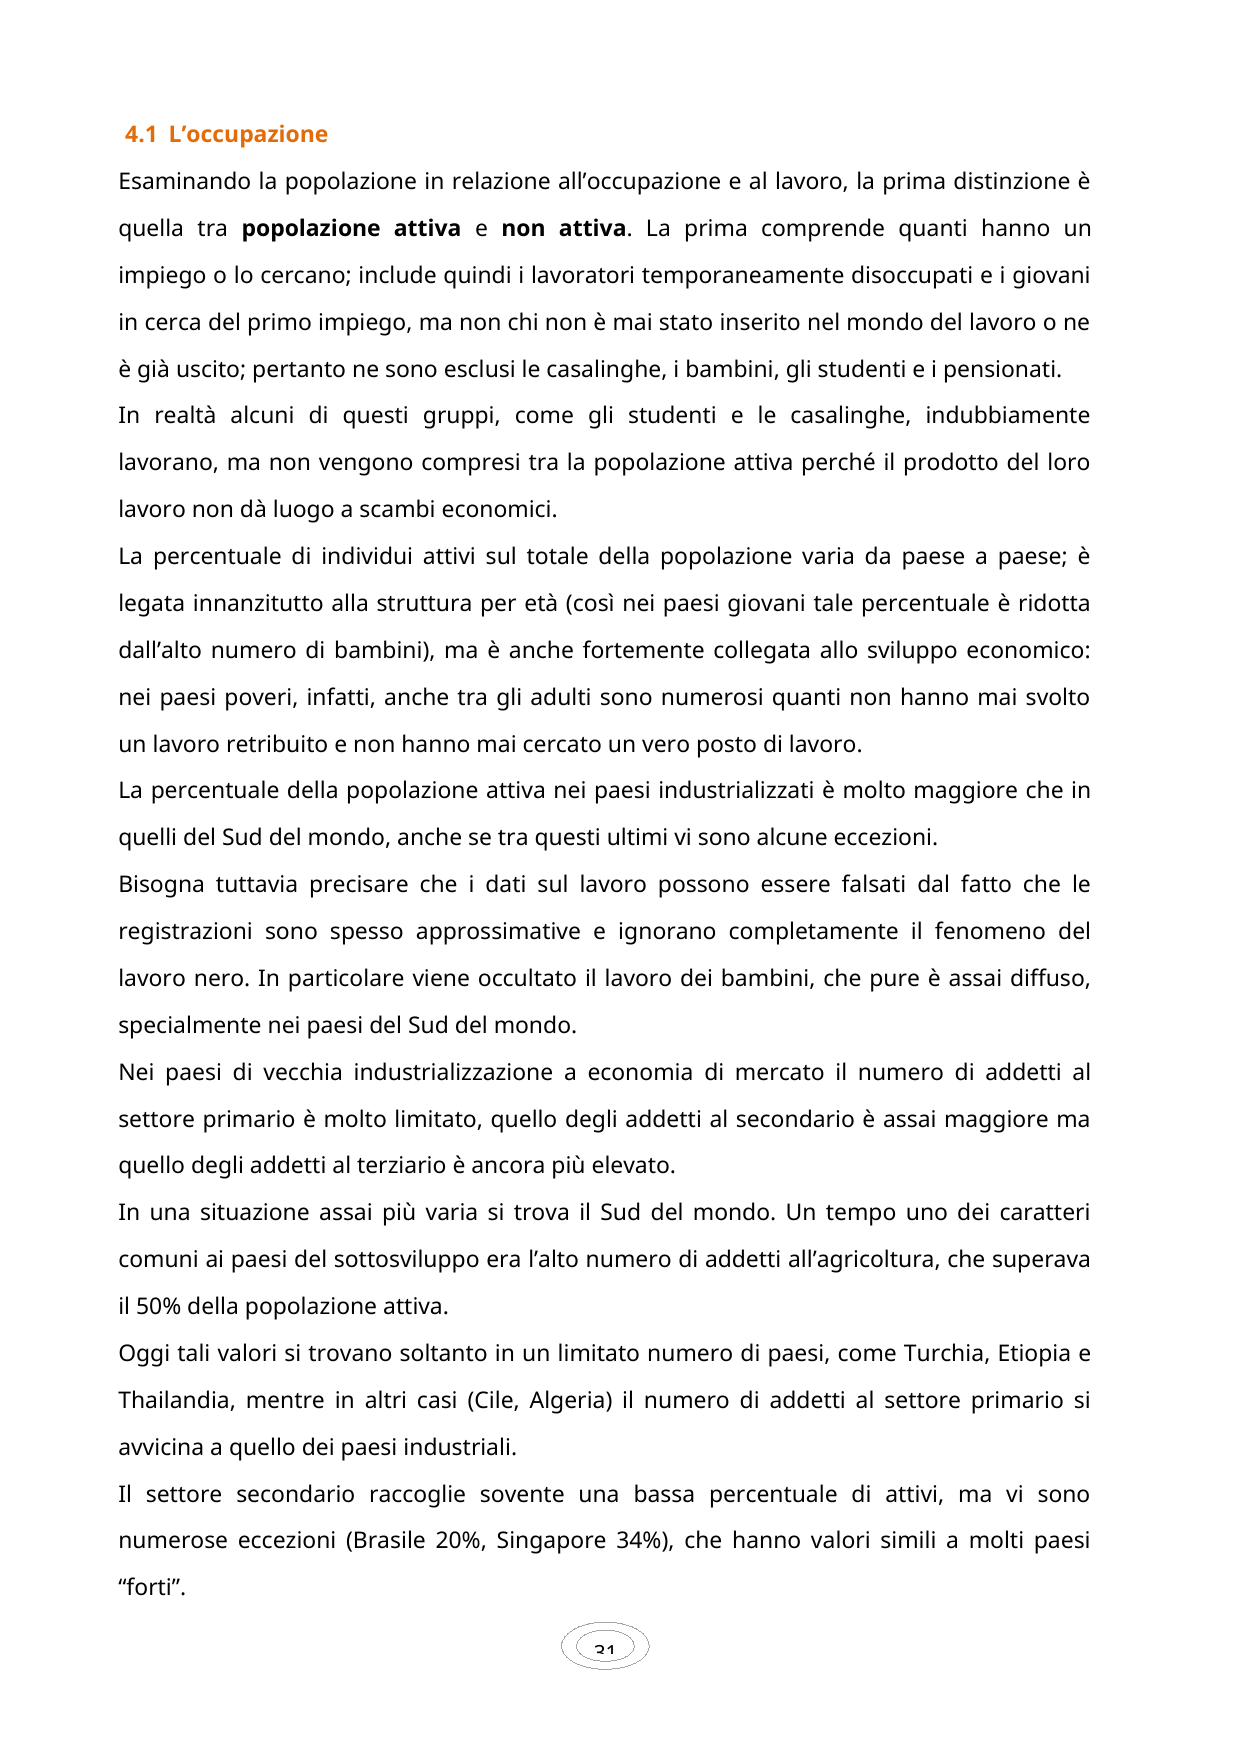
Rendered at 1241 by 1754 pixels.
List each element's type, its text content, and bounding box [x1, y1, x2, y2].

list Bisogna tuttavia precisare che i dati sul lavoro possono essere falsati dal fatto che le registrazioni sono spesso approssimative e ignorano completamente il fenomeno del lavoro nero. In particolare viene occultato il lavoro dei bambini, che pure è assai diffuso, specialmente nei paesi del Sud del mondo. [118, 868, 1092, 1040]
list L’occupazione [125, 118, 1092, 149]
list La percentuale della popolazione attiva nei paesi industrializzati è molto maggiore che in quelli del Sud del mondo, anche se tra questi ultimi vi sono alcune eccezioni. [118, 774, 1092, 852]
list La percentuale di individui attivi sul totale della popolazione varia da paese a paese; è legata innanzitutto alla struttura per età (così nei paesi giovani tale percentuale è ridotta dall’alto numero di bambini), ma è anche fortemente collegata allo sviluppo economico: nei paesi poveri, infatti, anche tra gli adulti sono numerosi quanti non hanno mai svolto un lavoro retribuito e non hanno mai cercato un vero posto di lavoro. [118, 540, 1092, 759]
list Esaminando la popolazione in relazione all’occupazione e al lavoro, la prima distinzione è quella tra popolazione attiva e non attiva. La prima comprende quanti hanno un impiego o lo cercano; include quindi i lavoratori temporaneamente disoccupati e i giovani in cerca del primo impiego, ma non chi non è mai stato inserito nel mondo del lavoro o ne è già uscito; pertanto ne sono esclusi le casalinghe, i bambini, gli studenti e i pensionati. [118, 165, 1092, 384]
list In una situazione assai più varia si trova il Sud del mondo. Un tempo uno dei caratteri comuni ai paesi del sottosviluppo era l’alto numero di addetti all’agricoltura, che superava il 50% della popolazione attiva. [118, 1196, 1092, 1321]
list In realtà alcuni di questi gruppi, come gli studenti e le casalinghe, indubbiamente lavorano, ma non vengono compresi tra la popolazione attiva perché il prodotto del loro lavoro non dà luogo a scambi economici. [118, 399, 1092, 524]
list Nei paesi di vecchia industrializzazione a economia di mercato il numero di addetti al settore primario è molto limitato, quello degli addetti al secondario è assai maggiore ma quello degli addetti al terziario è ancora più elevato. [118, 1056, 1092, 1181]
list Oggi tali valori si trovano soltanto in un limitato numero di paesi, come Turchia, Etiopia e Thailandia, mentre in altri casi (Cile, Algeria) il numero di addetti al settore primario si avvicina a quello dei paesi industriali. [118, 1337, 1092, 1462]
list Il settore secondario raccoglie sovente una bassa percentuale di attivi, ma vi sono numerose eccezioni (Brasile 20%, Singapore 34%), che hanno valori simili a molti paesi “forti”. [118, 1477, 1092, 1602]
